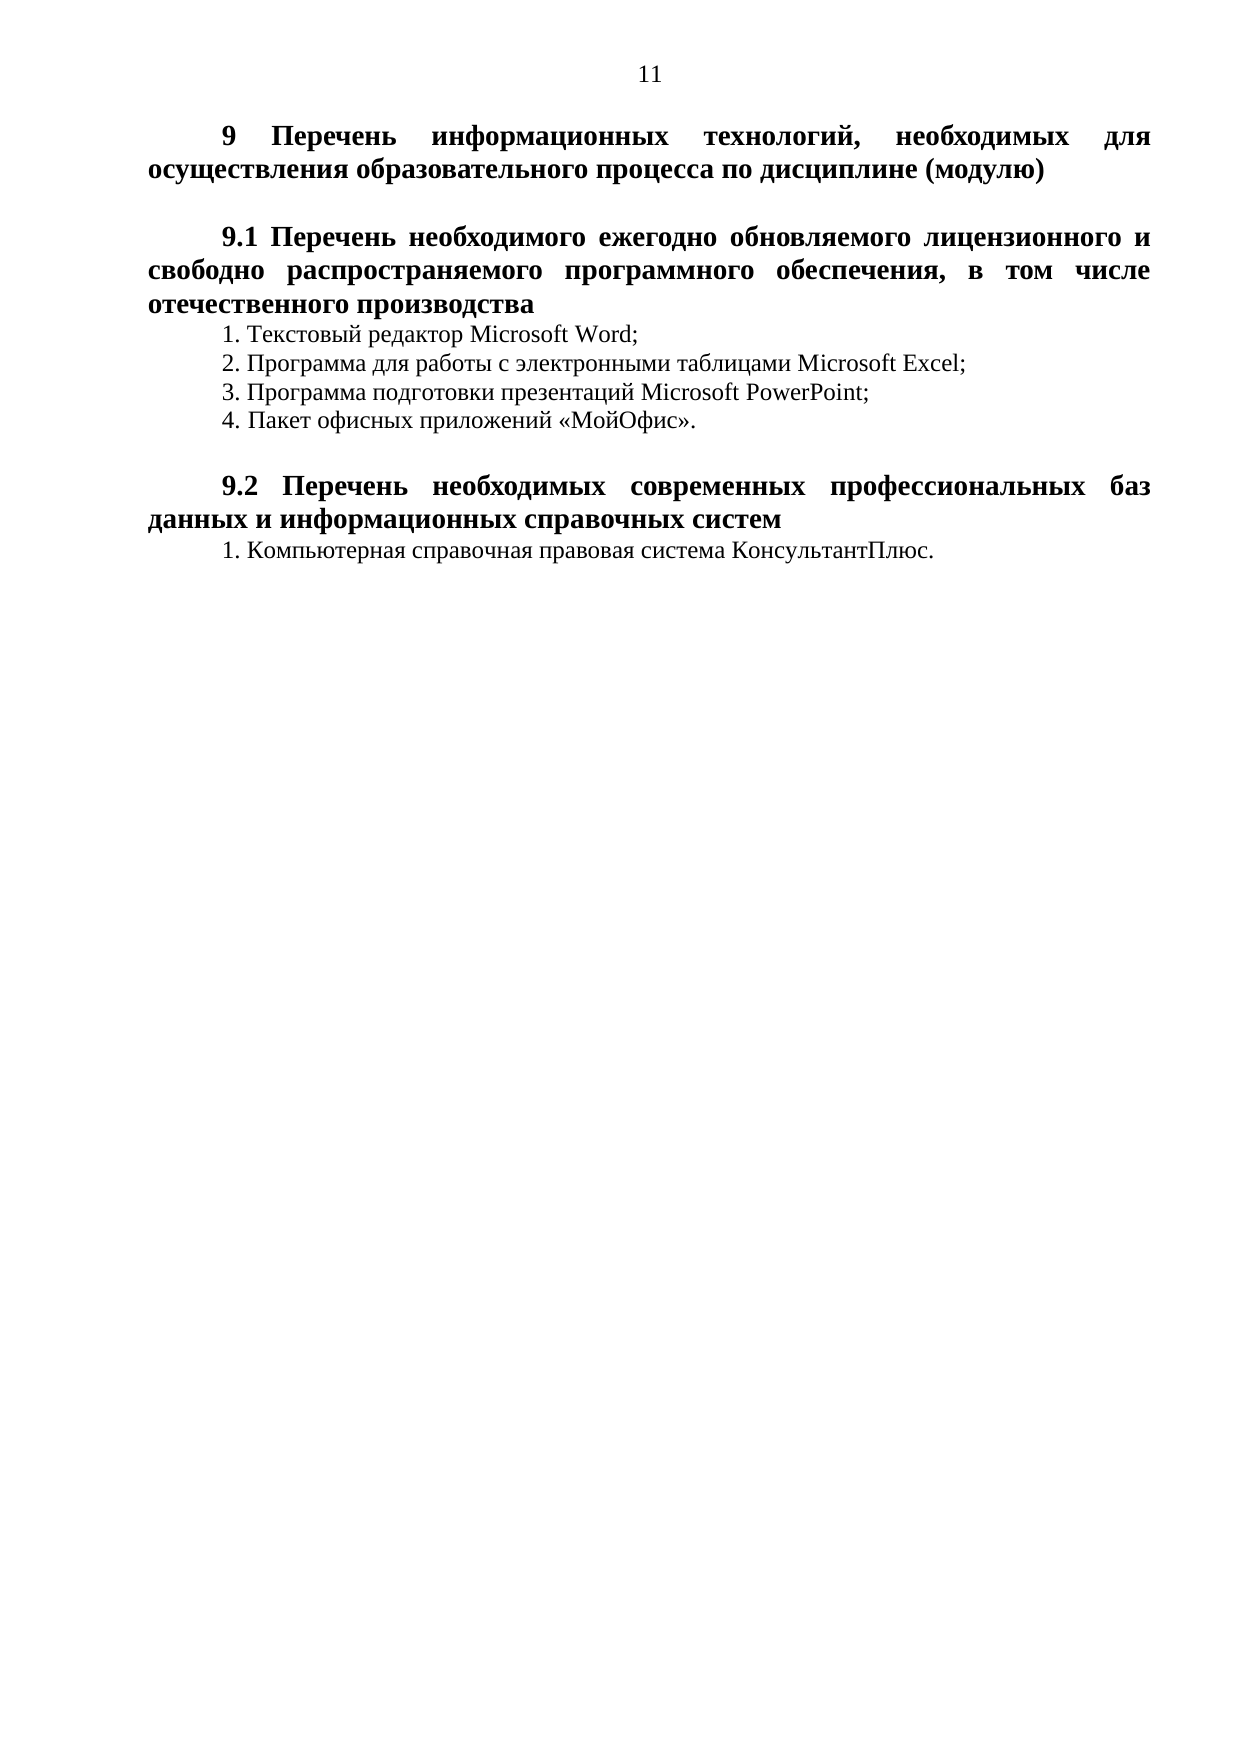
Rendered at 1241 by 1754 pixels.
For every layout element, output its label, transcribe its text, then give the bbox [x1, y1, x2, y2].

text 2. Программа для работы с электронными таблицами Microsoft Excel; [148, 348, 1152, 377]
text 9 Перечень информационных технологий, необходимых для осуществления образовательного процесса по дисциплине (модулю) [148, 118, 1152, 185]
text 9.1 Перечень необходимого ежегодно обновляемого лицензионного и свободно распространяемого программного обеспечения, в том числе отечественного производства [148, 219, 1152, 319]
text 1. Компьютерная справочная правовая система КонсультантПлюс. [148, 535, 1152, 564]
text 9.2 Перечень необходимых современных профессиональных баз данных и информационных справочных систем [148, 468, 1152, 535]
text 4. Пакет офисных приложений «МойОфис». [148, 406, 1152, 434]
text 1. Текстовый редактор Microsoft Word; [148, 319, 1152, 348]
text 3. Программа подготовки презентаций Microsoft PowerPoint; [148, 377, 1152, 406]
